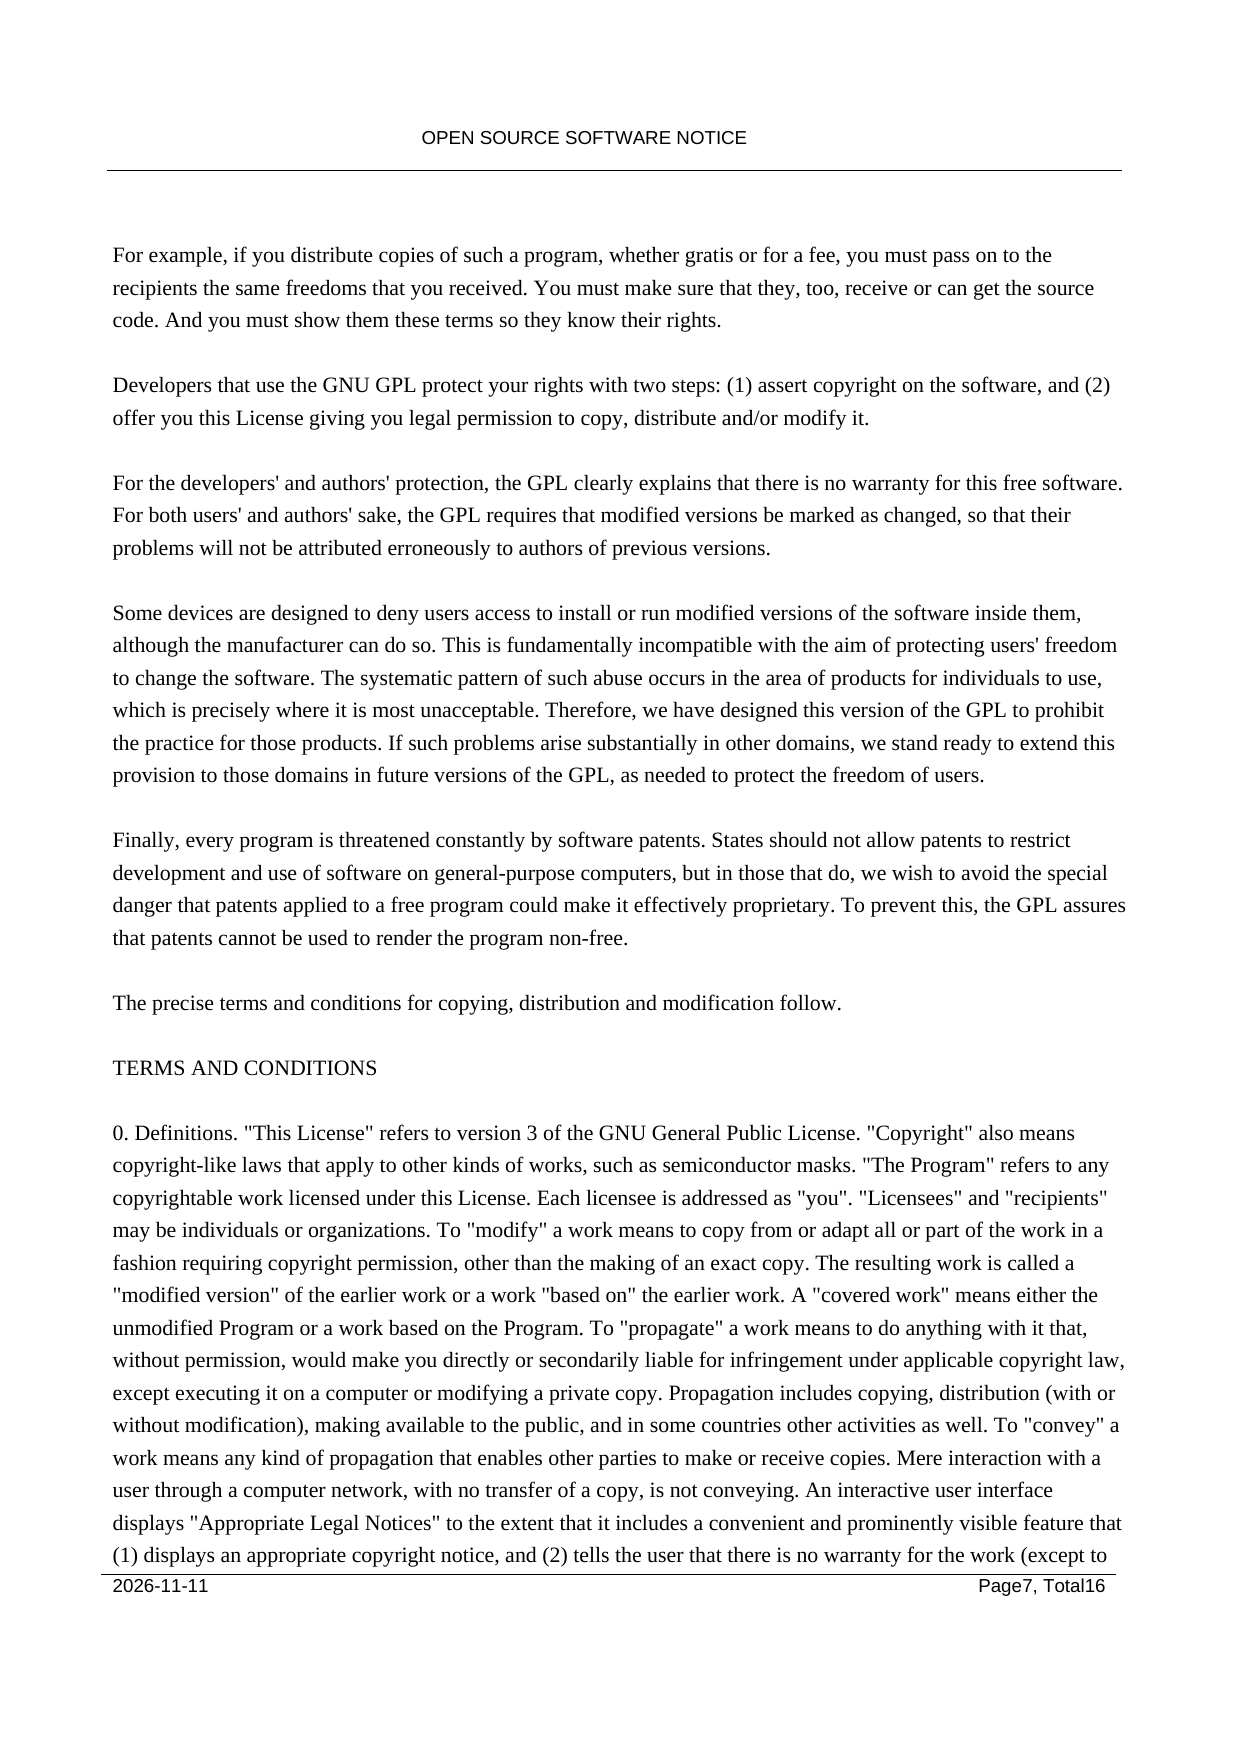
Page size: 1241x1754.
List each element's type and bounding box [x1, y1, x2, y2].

text [112, 206, 1128, 1571]
